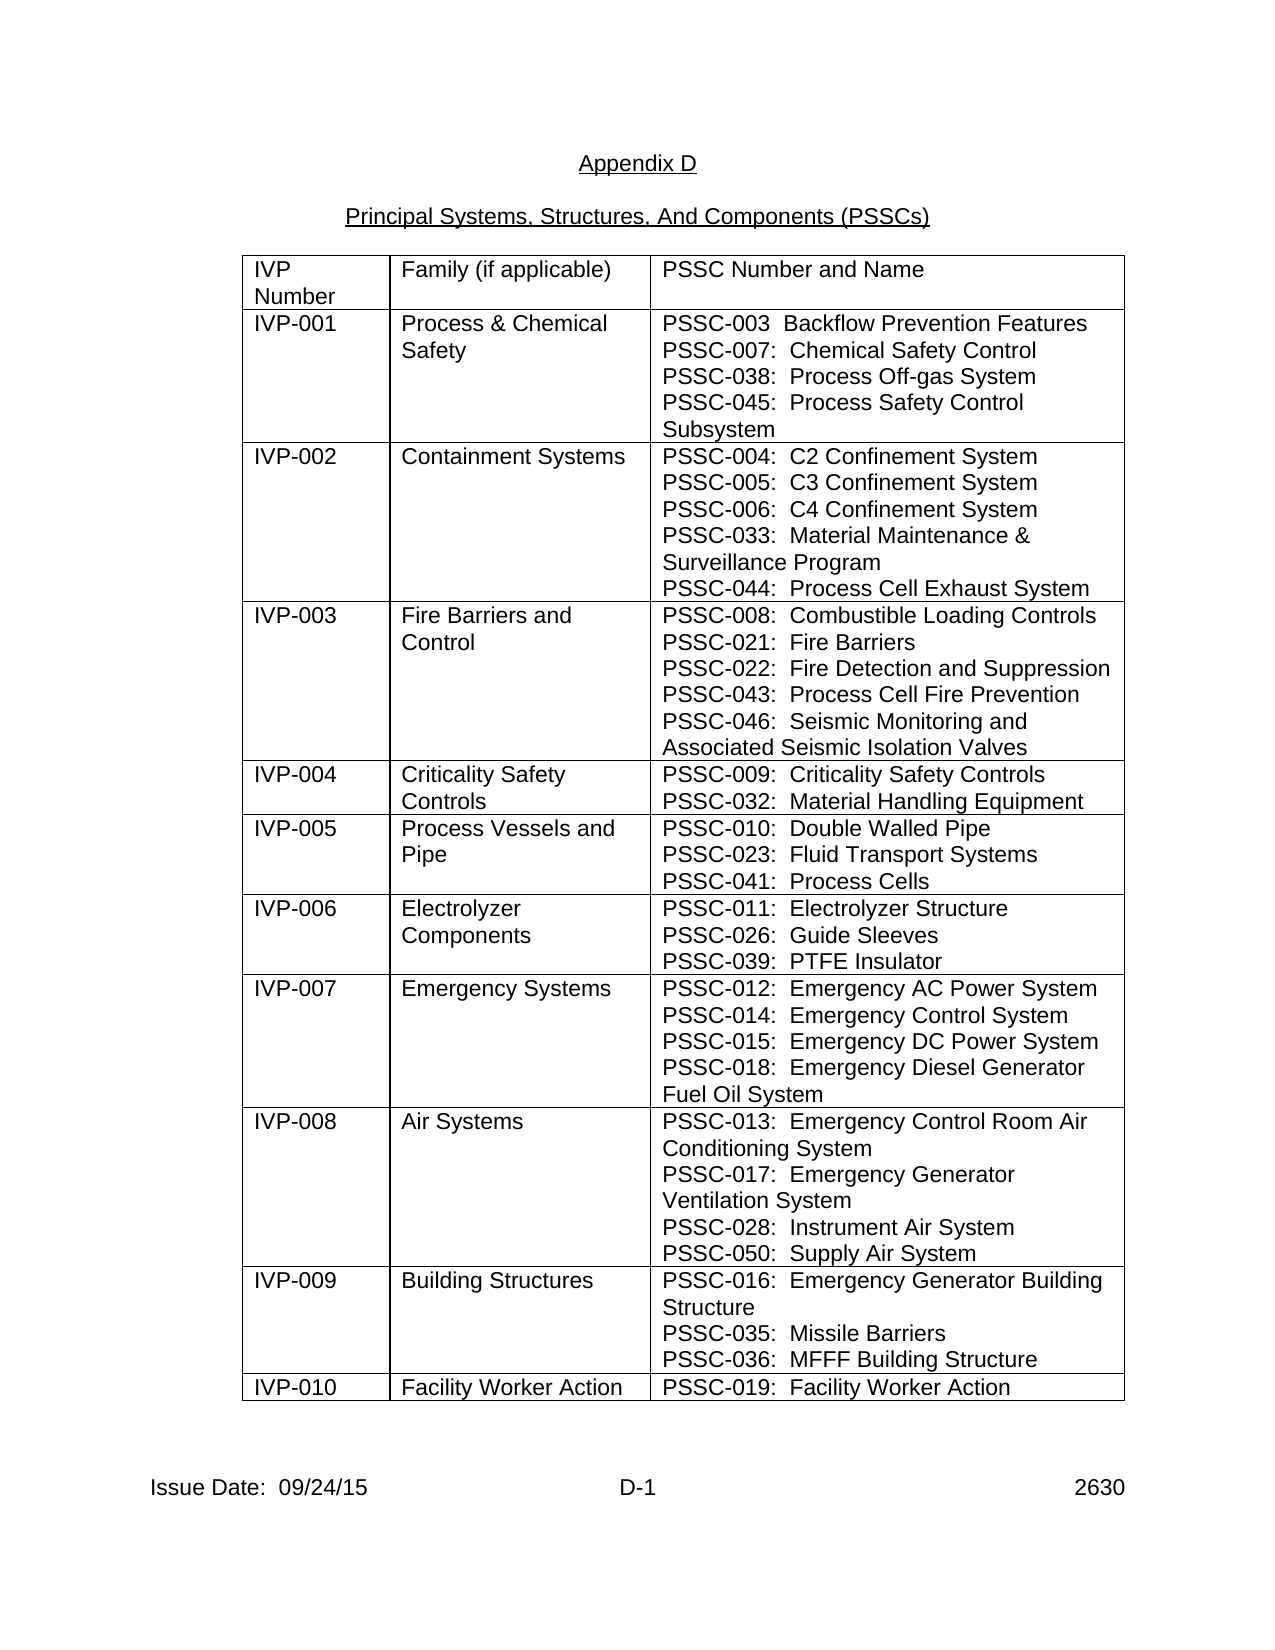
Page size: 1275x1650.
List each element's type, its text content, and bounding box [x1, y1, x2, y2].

table_cell PSSC-008: Combustible Loading Controls PSSC-021: Fire Barriers PSSC-022: Fire Detection and Suppression PSSC-043: Process Cell Fire Prevention PSSC-046: Seismic Monitoring and Associated Seismic Isolation Valves [651, 602, 1124, 760]
table_cell Electrolyzer Components [391, 895, 650, 974]
table_cell IVP-010 [243, 1374, 389, 1400]
table_cell Building Structures [391, 1267, 650, 1373]
table_cell Process Vessels and Pipe [391, 815, 650, 894]
table_cell Air Systems [391, 1108, 650, 1266]
table_cell Fire Barriers and Control [391, 602, 650, 760]
table_cell IVP-001 [243, 310, 389, 442]
table_cell PSSC-004: C2 Confinement System PSSC-005: C3 Confinement System PSSC-006: C4 Confinement System PSSC-033: Material Maintenance & Surveillance Program PSSC-044: Process Cell Exhaust System [651, 443, 1124, 601]
table_cell IVP-002 [243, 443, 389, 601]
table_cell PSSC-010: Double Walled Pipe PSSC-023: Fluid Transport Systems PSSC-041: Process Cells [651, 815, 1124, 894]
table_cell IVP-006 [243, 895, 389, 974]
table_cell Process & Chemical Safety [391, 310, 650, 442]
table_cell IVP-005 [243, 815, 389, 894]
table_cell IVP-009 [243, 1267, 389, 1373]
table_header IVP Number [243, 256, 389, 309]
table_cell IVP-008 [243, 1108, 389, 1266]
table_cell IVP-004 [243, 761, 389, 814]
table_cell PSSC-003 Backflow Prevention Features PSSC-007: Chemical Safety Control PSSC-038: Process Off-gas System PSSC-045: Process Safety Control Subsystem [651, 310, 1124, 442]
table_cell PSSC-016: Emergency Generator Building Structure PSSC-035: Missile Barriers PSSC-036: MFFF Building Structure [651, 1267, 1124, 1373]
table_cell Emergency Systems [391, 975, 650, 1107]
table_cell PSSC-012: Emergency AC Power System PSSC-014: Emergency Control System PSSC-015: Emergency DC Power System PSSC-018: Emergency Diesel Generator Fuel Oil System [651, 975, 1124, 1107]
table_cell Facility Worker Action [391, 1374, 650, 1400]
table_header Family (if applicable) [391, 256, 650, 309]
table_cell Criticality Safety Controls [391, 761, 650, 814]
table_cell IVP-007 [243, 975, 389, 1107]
table_cell PSSC-009: Criticality Safety Controls PSSC-032: Material Handling Equipment [651, 761, 1124, 814]
table_cell PSSC-011: Electrolyzer Structure PSSC-026: Guide Sleeves PSSC-039: PTFE Insulator [651, 895, 1124, 974]
table_header PSSC Number and Name [651, 256, 1124, 309]
text Appendix D [150, 150, 1125, 176]
text Principal Systems, Structures, And Components (PSSCs) Families [150, 203, 1125, 229]
table_cell Containment Systems [391, 443, 650, 601]
table_cell PSSC-013: Emergency Control Room Air Conditioning System PSSC-017: Emergency Generator Ventilation System PSSC-028: Instrument Air System PSSC-050: Supply Air System [651, 1108, 1124, 1266]
table_cell PSSC-019: Facility Worker Action [651, 1374, 1124, 1400]
table_cell IVP-003 [243, 602, 389, 760]
